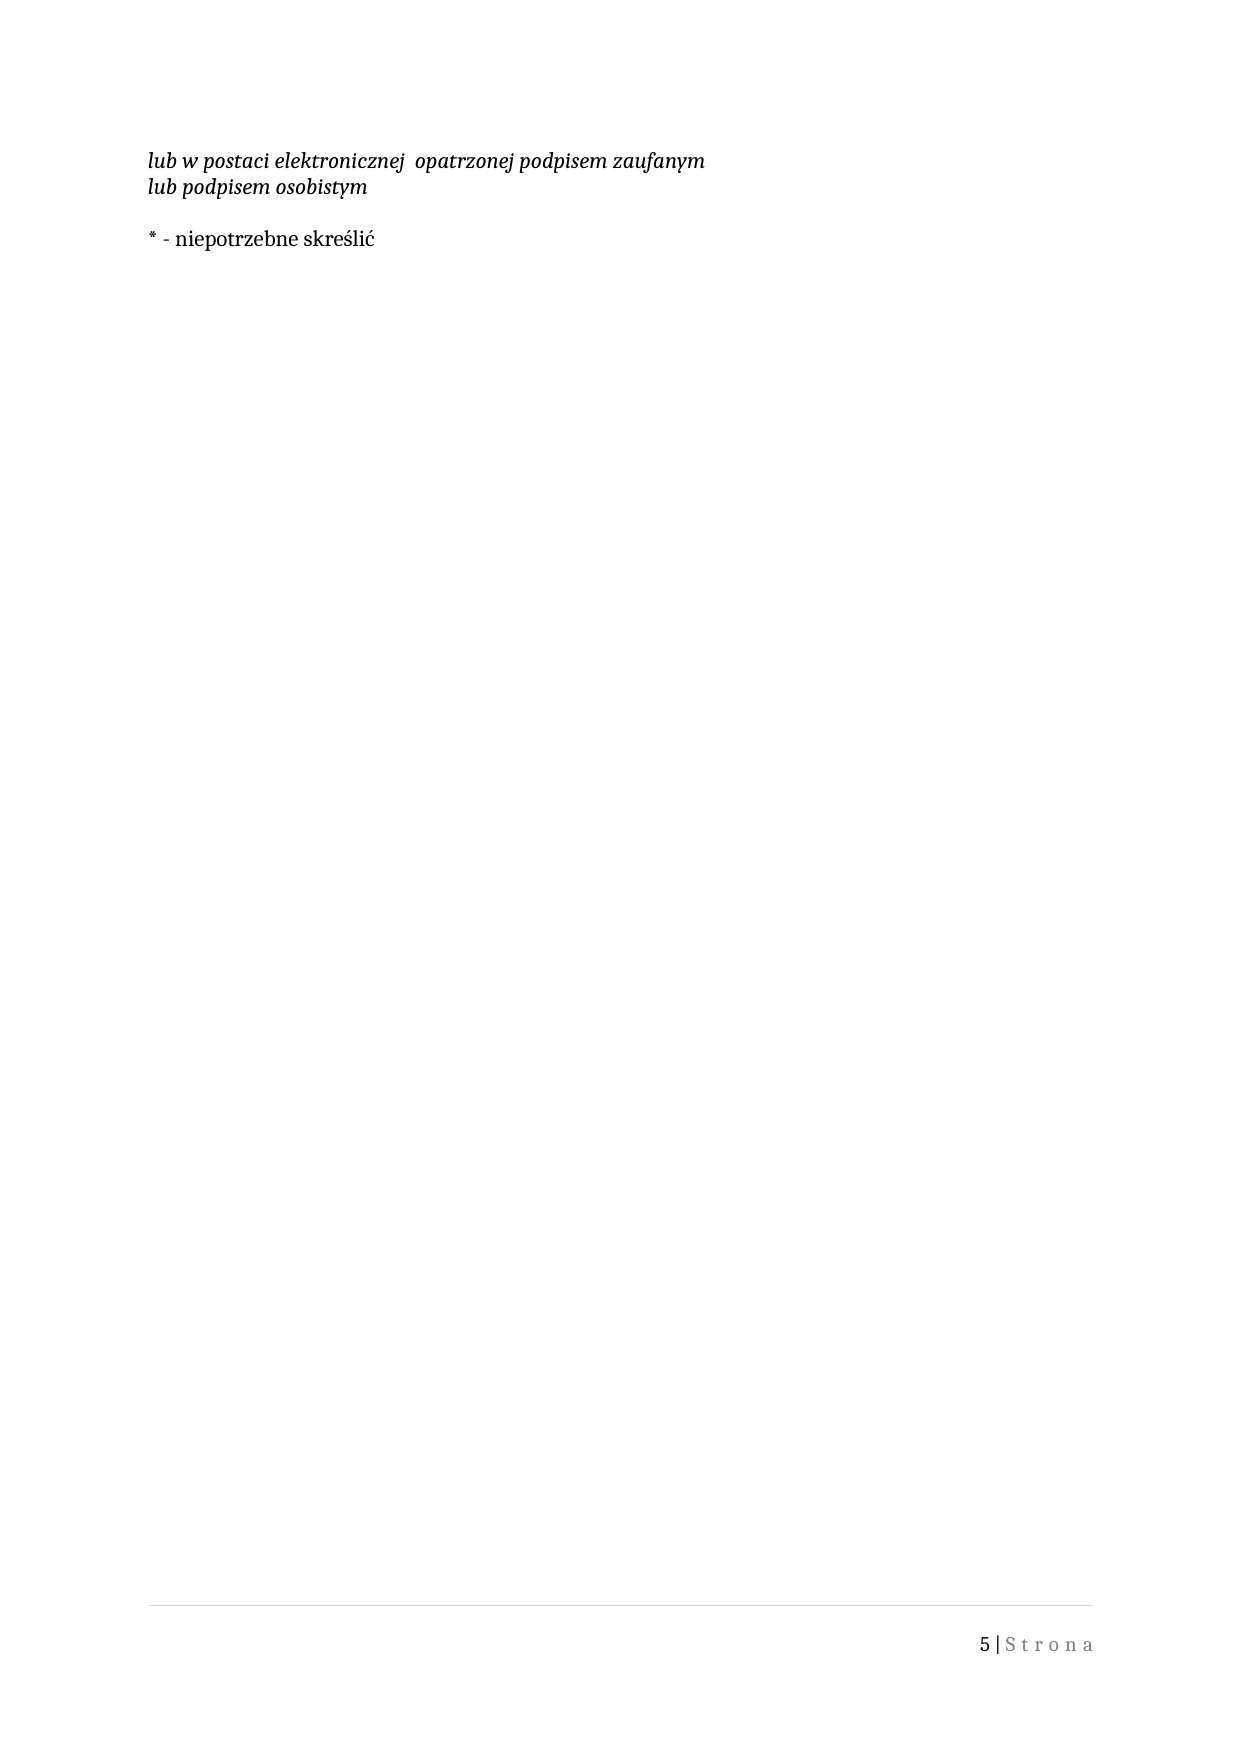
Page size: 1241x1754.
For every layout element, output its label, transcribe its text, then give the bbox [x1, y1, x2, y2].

text lub podpisem osobistym [148, 174, 1093, 200]
text lub w postaci elektronicznej opatrzonej podpisem zaufanym [148, 148, 1093, 174]
text * - niepotrzebne skreślić [148, 225, 1093, 252]
